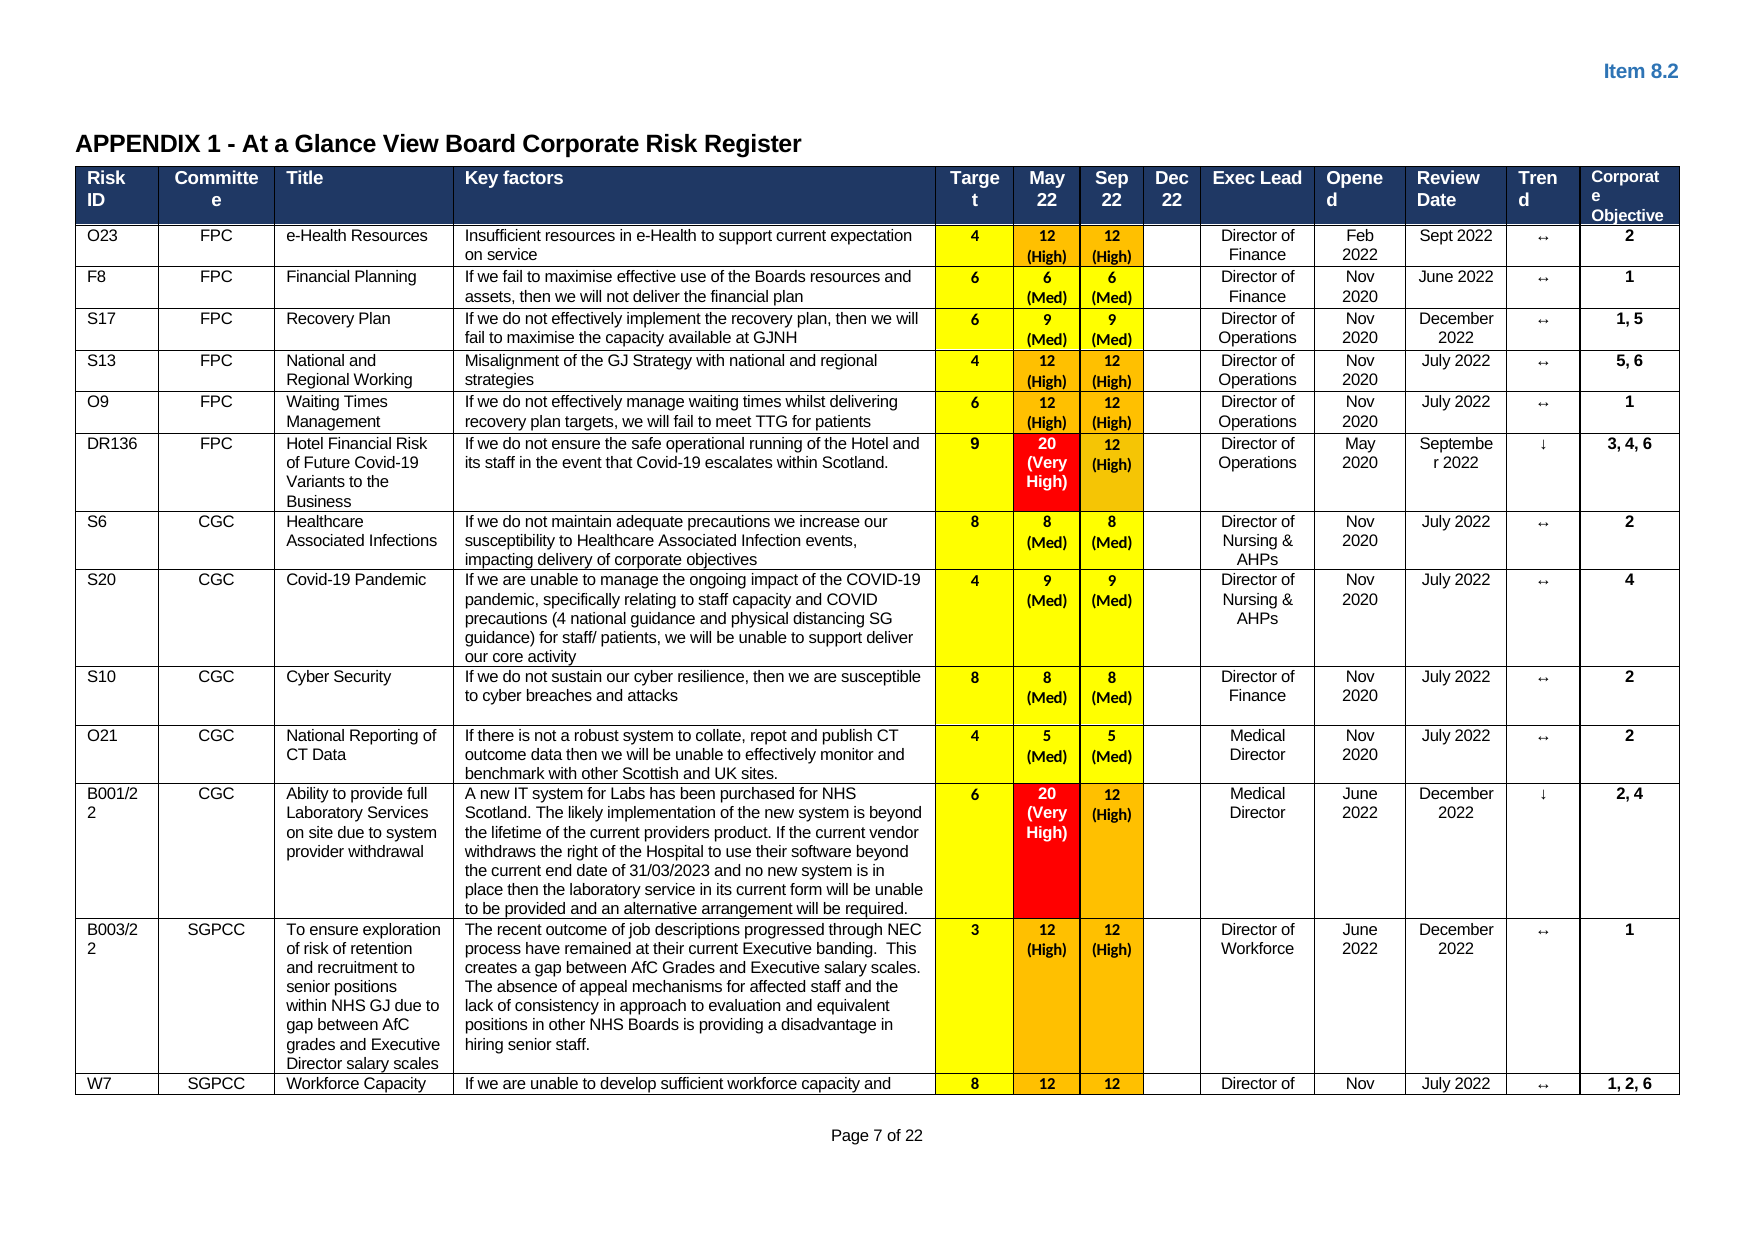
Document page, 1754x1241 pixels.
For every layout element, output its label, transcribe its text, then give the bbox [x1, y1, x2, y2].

table_cell Insufficient resources in e-Health to support current expectation on service [454, 226, 935, 266]
table_cell 8 (Med) [1081, 512, 1143, 569]
table_cell May 2020 [1315, 434, 1405, 511]
table_cell 9 (Med) [1081, 309, 1143, 349]
table_cell 12 (High) [1014, 392, 1079, 433]
table_header Target [936, 167, 1013, 224]
table_cell Nov 2020 [1315, 267, 1405, 308]
table_cell 2 [1581, 226, 1679, 266]
table_cell If we do not ensure the safe operational running of the Hotel and its staff in the event that Covid-19 escalates within Scotland. [454, 434, 935, 511]
table_cell [1144, 1074, 1200, 1094]
table_cell June 2022 [1315, 784, 1405, 918]
table_cell FPC [159, 434, 274, 511]
table_cell 2 [1581, 726, 1679, 783]
table_header Key factors [454, 167, 935, 224]
table_cell Nov 2020 [1315, 392, 1405, 433]
table_cell 6 (Med) [1081, 267, 1143, 308]
table_cell 4 [936, 570, 1013, 666]
table_cell O21 [76, 726, 158, 783]
table_cell CGC [159, 570, 274, 666]
table_cell Cyber Security [275, 667, 453, 724]
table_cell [454, 1074, 935, 1094]
table_cell S17 [76, 309, 158, 349]
table_cell If we fail to maximise effective use of the Boards resources and assets, then we will not deliver the financial plan [454, 267, 935, 308]
table_cell 8 [936, 667, 1013, 724]
table_cell June 2022 [1406, 267, 1506, 308]
table_cell Feb 2022 [1315, 226, 1405, 266]
table_cell 8 [936, 512, 1013, 569]
table_cell 12 (High) [1081, 1074, 1143, 1094]
table_cell 9 [936, 434, 1013, 511]
table_cell Director of Operations [1201, 309, 1314, 349]
table_cell Nov 2020 [1315, 512, 1405, 569]
table_cell If there is not a robust system to collate, repot and publish CT outcome data then we will be unable to effectively monitor and benchmark with other Scottish and UK sites. [454, 726, 935, 783]
table_cell 4 [936, 726, 1013, 783]
table_cell ↔ [1507, 226, 1579, 266]
table_cell 6 [936, 267, 1013, 308]
table_header Review Date [1406, 167, 1506, 224]
table_cell e-Health Resources [275, 226, 453, 266]
table_cell 5 (Med) [1081, 726, 1143, 783]
table_cell ↔ [1507, 267, 1579, 308]
table_cell 8 [936, 1074, 1013, 1094]
table_cell Sept 2022 [1406, 226, 1506, 266]
table_cell 20 (Very High) [1014, 784, 1079, 918]
table_cell Director of Operations [1201, 392, 1314, 433]
text APPENDIX 1 - At a Glance View Board Corporate Risk Register [75, 129, 1679, 157]
table_cell CGC [159, 726, 274, 783]
table_cell ↔ [1507, 309, 1579, 349]
table_cell F8 [76, 267, 158, 308]
table_cell S13 [76, 351, 158, 391]
table_cell 12 (High) [1081, 919, 1143, 1073]
table_cell 12 (High) [1081, 226, 1143, 266]
table_cell 4 [936, 351, 1013, 391]
table_cell July 2022 [1406, 726, 1506, 783]
table_cell ↔ [1507, 512, 1579, 569]
table_cell 2, 4 [1581, 784, 1679, 918]
table_cell A new IT system for Labs has been purchased for NHS Scotland. The likely implementation of the new system is beyond the lifetime of the current providers product. If the current vendor withdraws the right of the Hospital to use their software beyond the current end date of 31/03/2023 and no new system is in place then the laboratory service in its current form will be unable to be provided and an alternative arrangement will be required. [454, 784, 935, 918]
table_cell O9 [76, 392, 158, 433]
table_cell 8 (Med) [1081, 667, 1143, 724]
table_cell Nov 2020 [1315, 1074, 1405, 1094]
table_cell ↓ [1507, 434, 1579, 511]
table_cell [1144, 226, 1200, 266]
table_cell December 2022 [1406, 919, 1506, 1073]
table_cell FPC [159, 226, 274, 266]
table_cell Director of Workforce [1201, 919, 1314, 1073]
table_cell [1144, 392, 1200, 433]
table_cell [1144, 434, 1200, 511]
table_cell If we do not sustain our cyber resilience, then we are susceptible to cyber breaches and attacks [454, 667, 935, 724]
table_cell Director of Finance [1201, 226, 1314, 266]
table_cell ↔ [1507, 1074, 1579, 1094]
table_cell June 2022 [1315, 919, 1405, 1073]
table_cell 12 (High) [1014, 226, 1079, 266]
table_cell O23 [76, 226, 158, 266]
table_cell July 2022 [1406, 570, 1506, 666]
table_cell 1 [1581, 267, 1679, 308]
table_cell Director of Operations [1201, 351, 1314, 391]
table_cell Director of Finance [1201, 267, 1314, 308]
table_cell [1144, 784, 1200, 918]
table_cell December 2022 [1406, 784, 1506, 918]
table_cell CGC [159, 512, 274, 569]
table_cell B001/22 [76, 784, 158, 918]
table_cell S6 [76, 512, 158, 569]
table_cell Healthcare Associated Infections [275, 512, 453, 569]
table_cell ↔ [1507, 570, 1579, 666]
table_cell Nov 2020 [1315, 570, 1405, 666]
table_cell 1, 5 [1581, 309, 1679, 349]
table_cell 8 (Med) [1014, 667, 1079, 724]
table_header Trend [1507, 167, 1579, 224]
table_cell 20 (Very High) [1014, 434, 1079, 511]
table_cell If we do not effectively manage waiting times whilst delivering recovery plan targets, we will fail to meet TTG for patients [454, 392, 935, 433]
table_header Risk ID [76, 167, 158, 224]
table_cell Director of Workforce [1201, 1074, 1314, 1094]
table_cell 12 (High) [1014, 1074, 1079, 1094]
table_cell Medical Director [1201, 784, 1314, 918]
table_cell If we are unable to manage the ongoing impact of the COVID-19 pandemic, specifically relating to staff capacity and COVID precautions (4 national guidance and physical distancing SG guidance) for staff/ patients, we will be unable to support deliver our core activity [454, 570, 935, 666]
table_cell [1144, 667, 1200, 724]
table_cell Workforce Capacity and Capability [275, 1074, 453, 1094]
table_cell The recent outcome of job descriptions progressed through NEC process have remained at their current Executive banding. This creates a gap between AfC Grades and Executive salary scales. The absence of appeal mechanisms for affected staff and the lack of consistency in approach to evaluation and equivalent positions in other NHS Boards is providing a disadvantage in hiring senior staff. [454, 919, 935, 1073]
table_cell FPC [159, 351, 274, 391]
table_cell Misalignment of the GJ Strategy with national and regional strategies [454, 351, 935, 391]
table_cell 12 (High) [1081, 434, 1143, 511]
table_cell B003/22 [76, 919, 158, 1073]
table_cell 6 [936, 309, 1013, 349]
table_cell Medical Director [1201, 726, 1314, 783]
table_cell If we do not effectively implement the recovery plan, then we will fail to maximise the capacity available at GJNH [454, 309, 935, 349]
table_cell 3, 4, 6 [1581, 434, 1679, 511]
table_cell Recovery Plan [275, 309, 453, 349]
table_cell ↓ [1507, 784, 1579, 918]
table_cell CGC [159, 784, 274, 918]
table_cell 9 (Med) [1014, 570, 1079, 666]
table_cell July 2022 [1406, 667, 1506, 724]
table_cell To ensure exploration of risk of retention and recruitment to senior positions within NHS GJ due to gap between AfC grades and Executive Director salary scales [275, 919, 453, 1073]
table_cell 9 (Med) [1081, 570, 1143, 666]
table_cell Nov 2020 [1315, 667, 1405, 724]
table_cell September 2022 [1406, 434, 1506, 511]
table_cell 12 (High) [1081, 351, 1143, 391]
table_cell FPC [159, 392, 274, 433]
table_cell [1144, 267, 1200, 308]
table_cell If we do not maintain adequate precautions we increase our susceptibility to Healthcare Associated Infection events, impacting delivery of corporate objectives [454, 512, 935, 569]
table_cell December 2022 [1406, 309, 1506, 349]
table_cell National Reporting of CT Data [275, 726, 453, 783]
table_header Exec Lead [1201, 167, 1314, 224]
table_cell Nov 2020 [1315, 726, 1405, 783]
table_header Committee [159, 167, 274, 224]
table_cell 12 (High) [1014, 919, 1079, 1073]
table_cell [1144, 726, 1200, 783]
table_cell 1, 2, 6 [1581, 1074, 1679, 1094]
table_cell 2 [1581, 667, 1679, 724]
table_header Opened [1315, 167, 1405, 224]
table_cell July 2022 [1406, 392, 1506, 433]
table_cell 9 (Med) [1014, 309, 1079, 349]
table_header May 22 [1014, 167, 1079, 224]
table_cell National and Regional Working [275, 351, 453, 391]
table_cell Director of Nursing & AHPs [1201, 512, 1314, 569]
table_cell ↔ [1507, 351, 1579, 391]
table_cell S10 [76, 667, 158, 724]
table_cell 6 [936, 784, 1013, 918]
table_cell July 2022 [1406, 512, 1506, 569]
table_cell Director of Finance [1201, 667, 1314, 724]
table_cell July 2022 [1406, 351, 1506, 391]
table_cell Director of Nursing & AHPs [1201, 570, 1314, 666]
table_cell ↔ [1507, 919, 1579, 1073]
table_cell 4 [936, 226, 1013, 266]
table_header Dec 22 [1144, 167, 1200, 224]
table_cell 5 (Med) [1014, 726, 1079, 783]
table_cell Waiting Times Management [275, 392, 453, 433]
table_cell ↔ [1507, 392, 1579, 433]
table_cell Ability to provide full Laboratory Services on site due to system provider withdrawal [275, 784, 453, 918]
table_cell 5, 6 [1581, 351, 1679, 391]
table_cell 6 [936, 392, 1013, 433]
table_header Corporate Objective [1581, 167, 1679, 224]
table_cell [1144, 351, 1200, 391]
table_cell Director of Operations [1201, 434, 1314, 511]
table_cell ↔ [1507, 667, 1579, 724]
table_cell ↔ [1507, 726, 1579, 783]
table_cell FPC [159, 267, 274, 308]
table_cell Hotel Financial Risk of Future Covid-19 Variants to the Business [275, 434, 453, 511]
table_cell 8 (Med) [1014, 512, 1079, 569]
table_cell S20 [76, 570, 158, 666]
table_cell Nov 2020 [1315, 309, 1405, 349]
table_cell W7 [76, 1074, 158, 1094]
table_cell SGPCC [159, 919, 274, 1073]
table_cell 12 (High) [1081, 784, 1143, 918]
table_cell Financial Planning [275, 267, 453, 308]
table_cell 2 [1581, 512, 1679, 569]
table_cell Nov 2020 [1315, 351, 1405, 391]
table_header Sep 22 [1081, 167, 1143, 224]
table_cell CGC [159, 667, 274, 724]
table_cell FPC [159, 309, 274, 349]
table_cell July 2022 [1406, 1074, 1506, 1094]
table_header Title [275, 167, 453, 224]
table_cell 4 [1581, 570, 1679, 666]
table_cell 6 (Med) [1014, 267, 1079, 308]
table_cell 1 [1581, 919, 1679, 1073]
table_cell [1144, 512, 1200, 569]
table_cell Covid-19 Pandemic [275, 570, 453, 666]
table_cell 12 (High) [1081, 392, 1143, 433]
table_cell SGPCC [159, 1074, 274, 1094]
table_cell [1144, 919, 1200, 1073]
table_cell [1144, 309, 1200, 349]
table_cell DR136 [76, 434, 158, 511]
table_cell 1 [1581, 392, 1679, 433]
table_cell [1144, 570, 1200, 666]
table_cell 3 [936, 919, 1013, 1073]
table_cell 12 (High) [1014, 351, 1079, 391]
